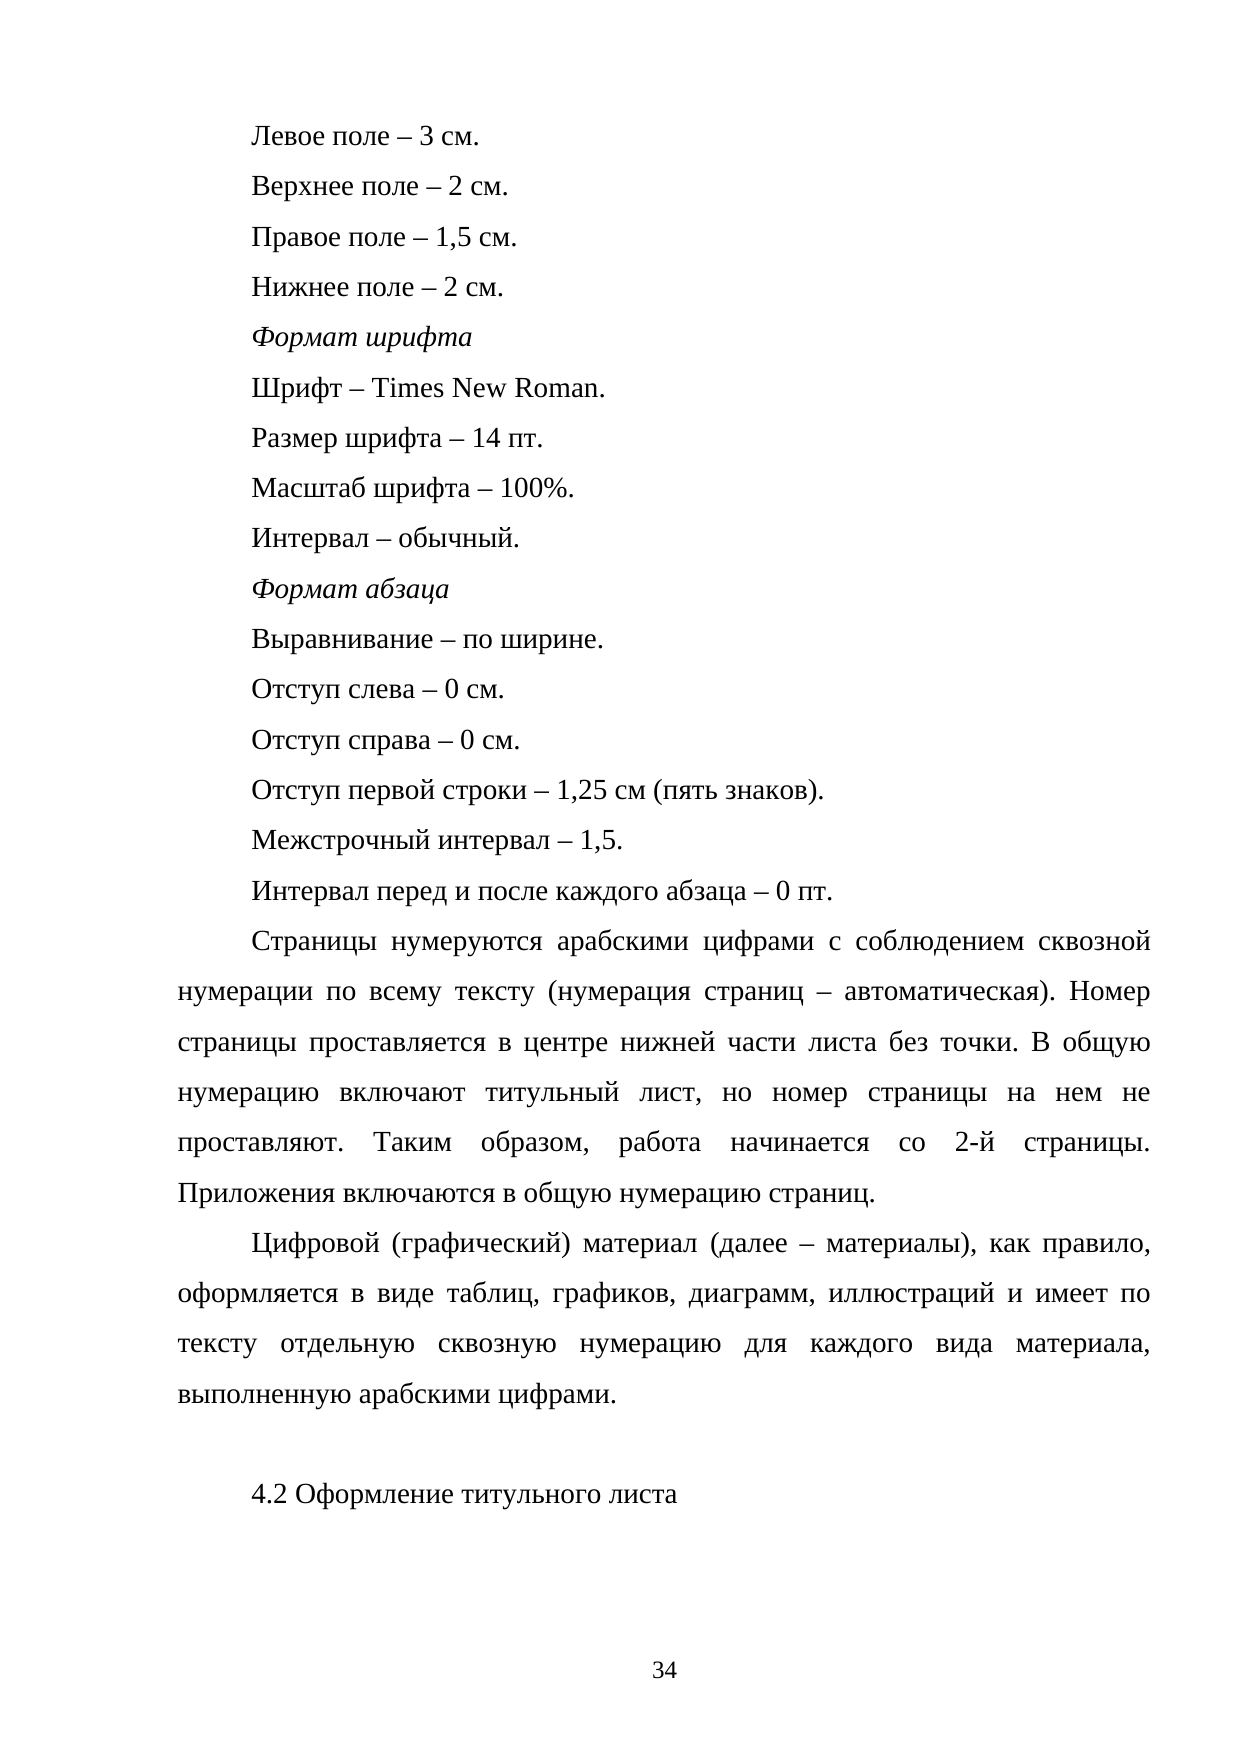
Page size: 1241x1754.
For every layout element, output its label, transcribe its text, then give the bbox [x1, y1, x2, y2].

text Цифровой (графический) материал (далее – материалы), как правило, оформляется в виде таблиц, графиков, диаграмм, иллюстраций и имеет по тексту отдельную сквозную нумерацию для каждого вида материала, выполненную арабскими цифрами. [177, 1225, 1152, 1409]
text Страницы нумеруются арабскими цифрами с соблюдением сквозной нумерации по всему тексту (нумерация страниц – автоматическая). Номер страницы проставляется в центре нижней части листа без точки. В общую нумерацию включают титульный лист, но номер страницы на нем не проставляют. Таким образом, работа начинается со 2-й страницы. Приложения включаются в общую нумерацию страниц. [177, 923, 1152, 1208]
text Отступ слева – 0 см. [177, 672, 1152, 705]
text Шрифт – Times New Roman. [177, 370, 1152, 403]
text Левое поле – 3 см. [177, 118, 1152, 152]
text Размер шрифта – 14 пт. [177, 420, 1152, 453]
text Правое поле – 1,5 см. [177, 219, 1152, 252]
text Выравнивание – по ширине. [177, 621, 1152, 655]
text 4.2 Оформление титульного листа [177, 1477, 1152, 1510]
text Масштаб шрифта – 100%. [177, 470, 1152, 504]
text Отступ справа – 0 см. [177, 722, 1152, 755]
text Межстрочный интервал – 1,5. [177, 822, 1152, 856]
text Нижнее поле – 2 см. [177, 269, 1152, 303]
text Интервал перед и после каждого абзаца – 0 пт. [177, 873, 1152, 906]
text Формат абзаца [177, 571, 1152, 604]
text Формат шрифта [177, 319, 1152, 353]
text Интервал – обычный. [177, 521, 1152, 554]
text Отступ первой строки – 1,25 см (пять знаков). [177, 772, 1152, 806]
text Верхнее поле – 2 см. [177, 168, 1152, 202]
